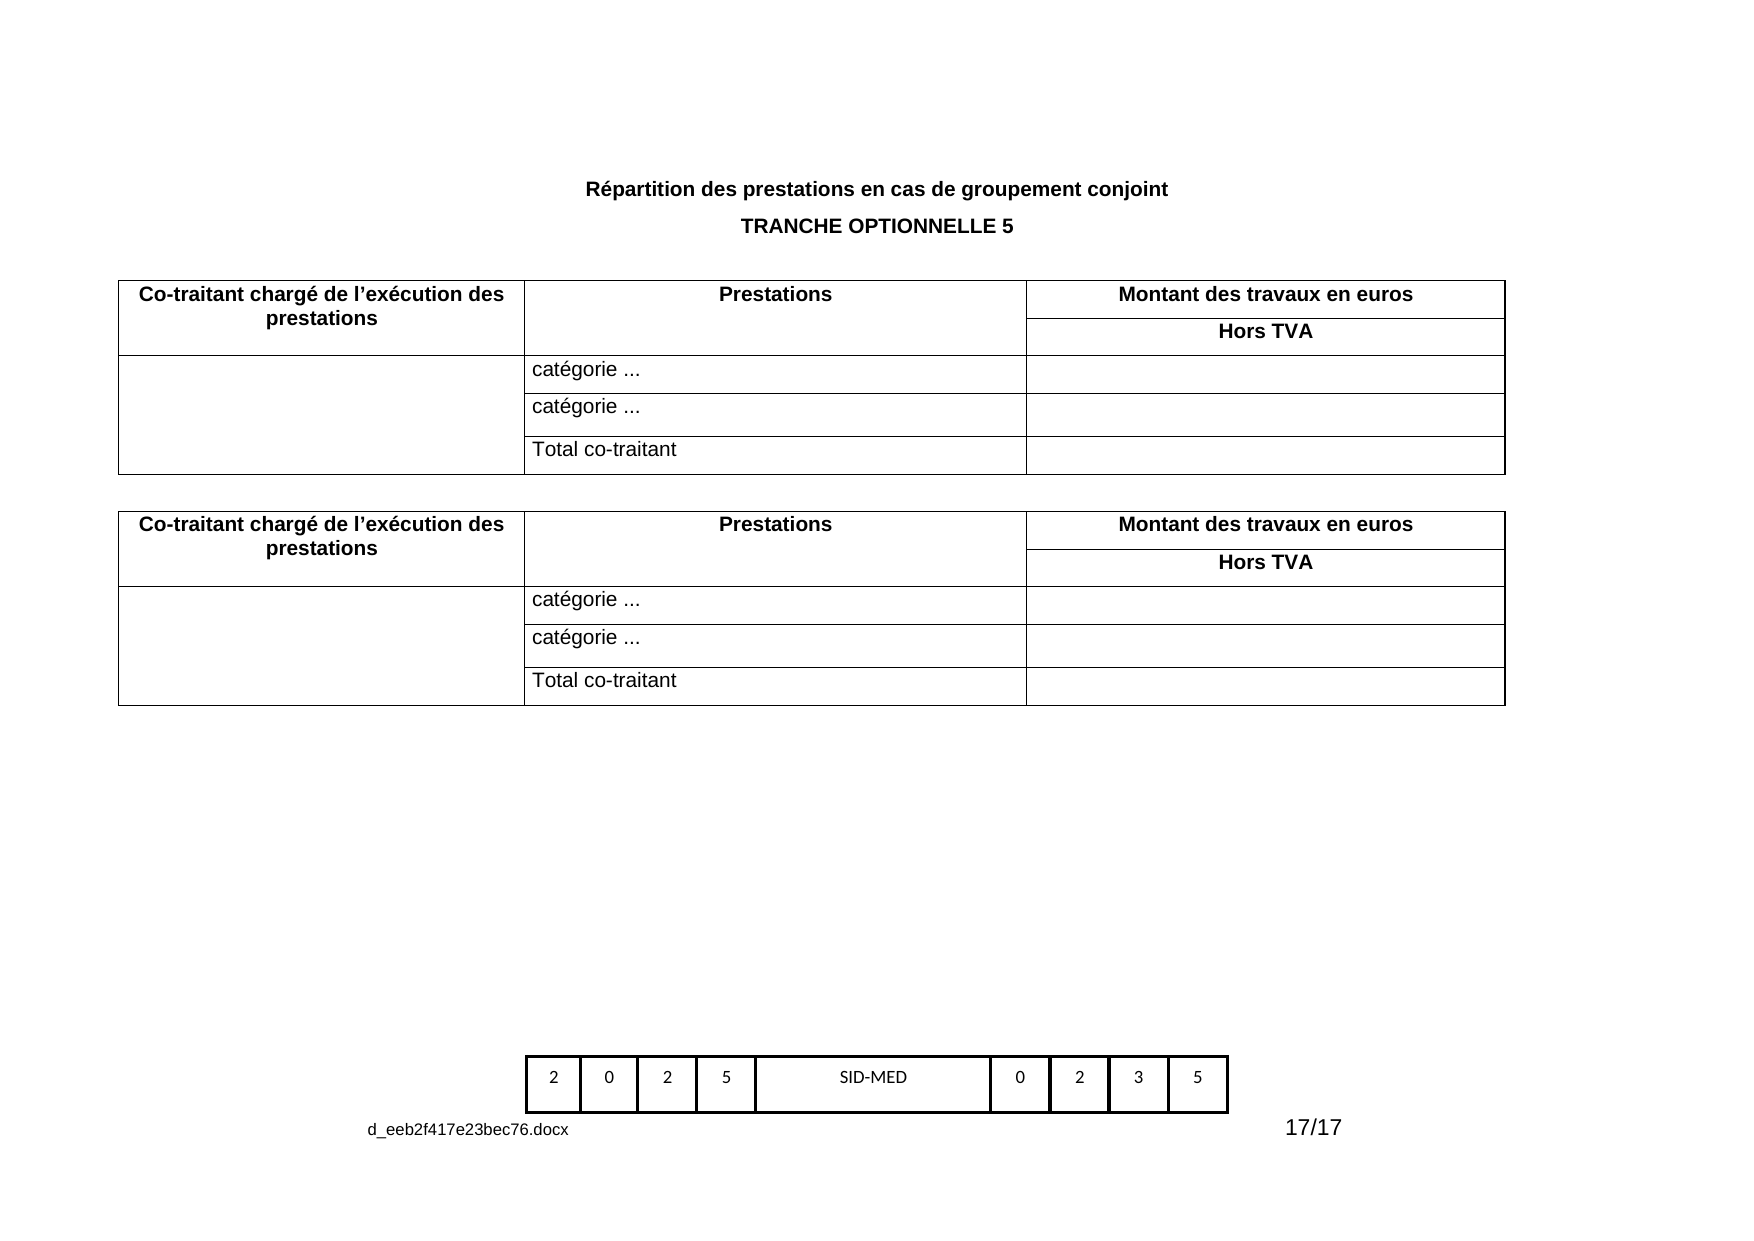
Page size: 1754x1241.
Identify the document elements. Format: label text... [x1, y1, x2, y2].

text Répartition des prestations en cas de groupement conjoint [118, 177, 1636, 201]
table_cell Hors TVA [1027, 319, 1504, 355]
table_cell [1027, 437, 1504, 474]
table_cell catégorie ... [525, 625, 1026, 667]
table_cell [119, 587, 524, 704]
table_header Prestations [525, 281, 1026, 355]
table_cell [1027, 587, 1504, 624]
table_cell [119, 356, 524, 474]
table_cell Total co-traitant [525, 437, 1026, 474]
table_cell catégorie ... [525, 587, 1026, 624]
table_cell catégorie ... [525, 394, 1026, 436]
table_header Co-traitant chargé de l’exécution des prestations [119, 281, 524, 355]
table_header Montant des travaux en euros [1027, 512, 1504, 549]
table_cell catégorie ... [525, 356, 1026, 393]
table_cell [1027, 356, 1504, 393]
text TRANCHE OPTIONNELLE 5 [118, 214, 1636, 238]
table_header Montant des travaux en euros [1027, 281, 1504, 318]
table_cell [1027, 625, 1504, 667]
table_cell Total co-traitant [525, 668, 1026, 704]
table_cell [1027, 668, 1504, 704]
table_header Co-traitant chargé de l’exécution des prestations [119, 512, 524, 586]
table_header Prestations [525, 512, 1026, 586]
table_cell Hors TVA [1027, 550, 1504, 586]
table_cell [1027, 394, 1504, 436]
